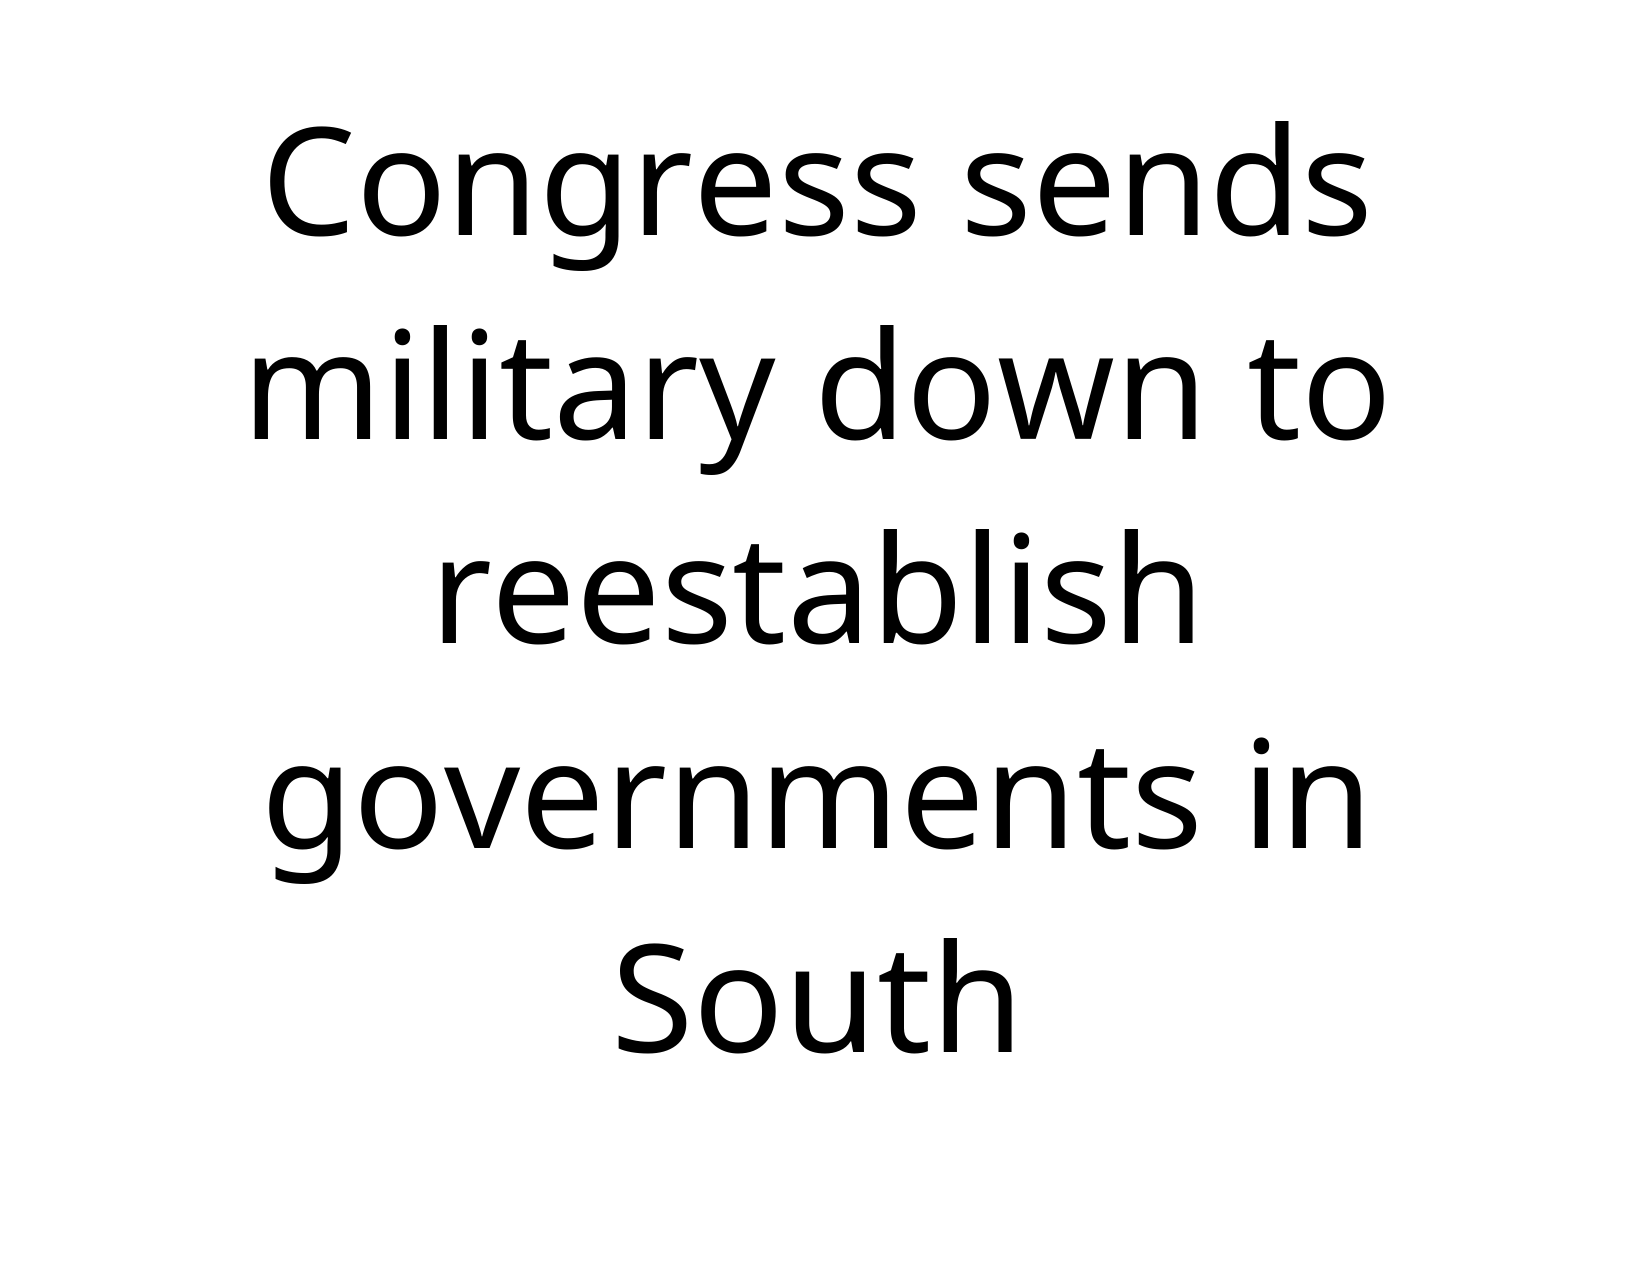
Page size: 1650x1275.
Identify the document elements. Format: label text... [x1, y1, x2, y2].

text Congress sends military down to reestablish governments in South [75, 75, 1560, 1096]
